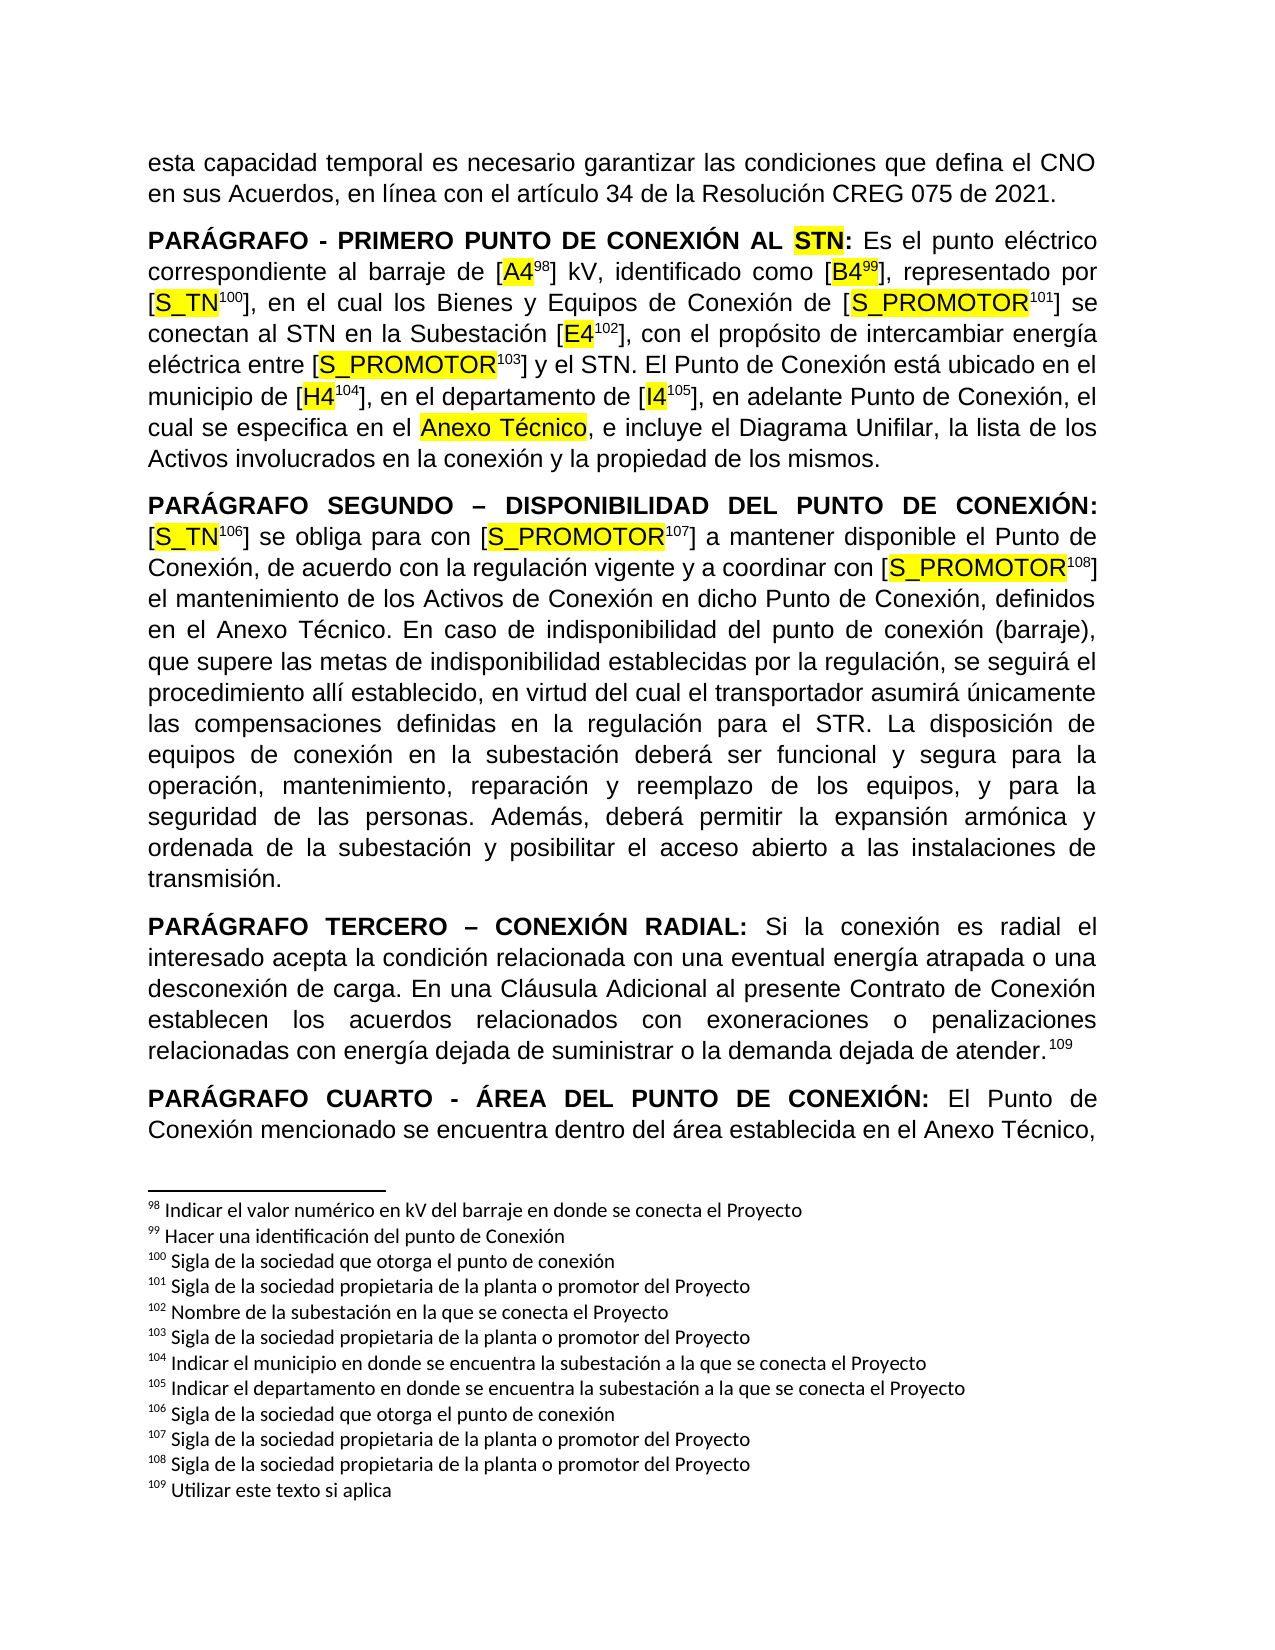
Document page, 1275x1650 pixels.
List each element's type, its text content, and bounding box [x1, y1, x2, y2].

text PARÁGRAFO CUARTO - ÁREA DEL PUNTO DE CONEXIÓN: El Punto de Conexión mencionado se encuentra dentro del área establecida en el Anexo Técnico, área que hace parte de la Subestación operada por [S_TN]. Por fuera de esta área establecida, [S_PROMOTOR] no tiene capacidad para disponer sobre el área restante del inmueble identificado en dicho Anexo Técnico. Cualquier trámite de permisos, licencias, servidumbres y demás, que se requieran por fuera del área a cargo de [S_TN], son de exclusiva obligación de [S_PROMOTOR] tramitarlas con aquellos que ostenten la titularidad de las áreas requeridas para la conexión del Proyecto a la Subestación. [148, 1084, 1098, 1144]
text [148, 148, 1098, 207]
text PARÁGRAFO TERCERO – CONEXIÓN RADIAL: Si la conexión es radial el interesado acepta la condición relacionada con una eventual energía atrapada o una desconexión de carga. En una Cláusula Adicional al presente Contrato de Conexión establecen los acuerdos relacionados con exoneraciones o penalizaciones relacionadas con energía dejada de suministrar o la demanda dejada de atender. [148, 912, 1098, 1065]
text PARÁGRAFO SEGUNDO – DISPONIBILIDAD DEL PUNTO DE CONEXIÓN: [S_TN] se obliga para con [S_PROMOTOR] a mantener disponible el Punto de Conexión, de acuerdo con la regulación vigente y a coordinar con [S_PROMOTOR] el mantenimiento de los Activos de Conexión en dicho Punto de Conexión, definidos en el Anexo Técnico. En caso de indisponibilidad del punto de conexión (barraje), que supere las metas de indisponibilidad establecidas por la regulación, se seguirá el procedimiento allí establecido, en virtud del cual el transportador asumirá únicamente las compensaciones definidas en la regulación para el STR. La disposición de equipos de conexión en la subestación deberá ser funcional y segura para la operación, mantenimiento, reparación y reemplazo de los equipos, y para la seguridad de las personas. Además, deberá permitir la expansión armónica y ordenada de la subestación y posibilitar el acceso abierto a las instalaciones de transmisión. [148, 491, 1098, 893]
text PARÁGRAFO - PRIMERO PUNTO DE CONEXIÓN AL STN: Es el punto eléctrico correspondiente al barraje de [A4] kV, identificado como [B4], representado por [S_TN], en el cual los Bienes y Equipos de Conexión de [S_PROMOTOR] se conectan al STN en la Subestación [E4], con el propósito de intercambiar energía eléctrica entre [S_PROMOTOR] y el STN. El Punto de Conexión está ubicado en el municipio de [H4], en el departamento de [I4], en adelante Punto de Conexión, el cual se especifica en el Anexo Técnico, e incluye el Diagrama Unifilar, la lista de los Activos involucrados en la conexión y la propiedad de los mismos. [148, 226, 1098, 472]
